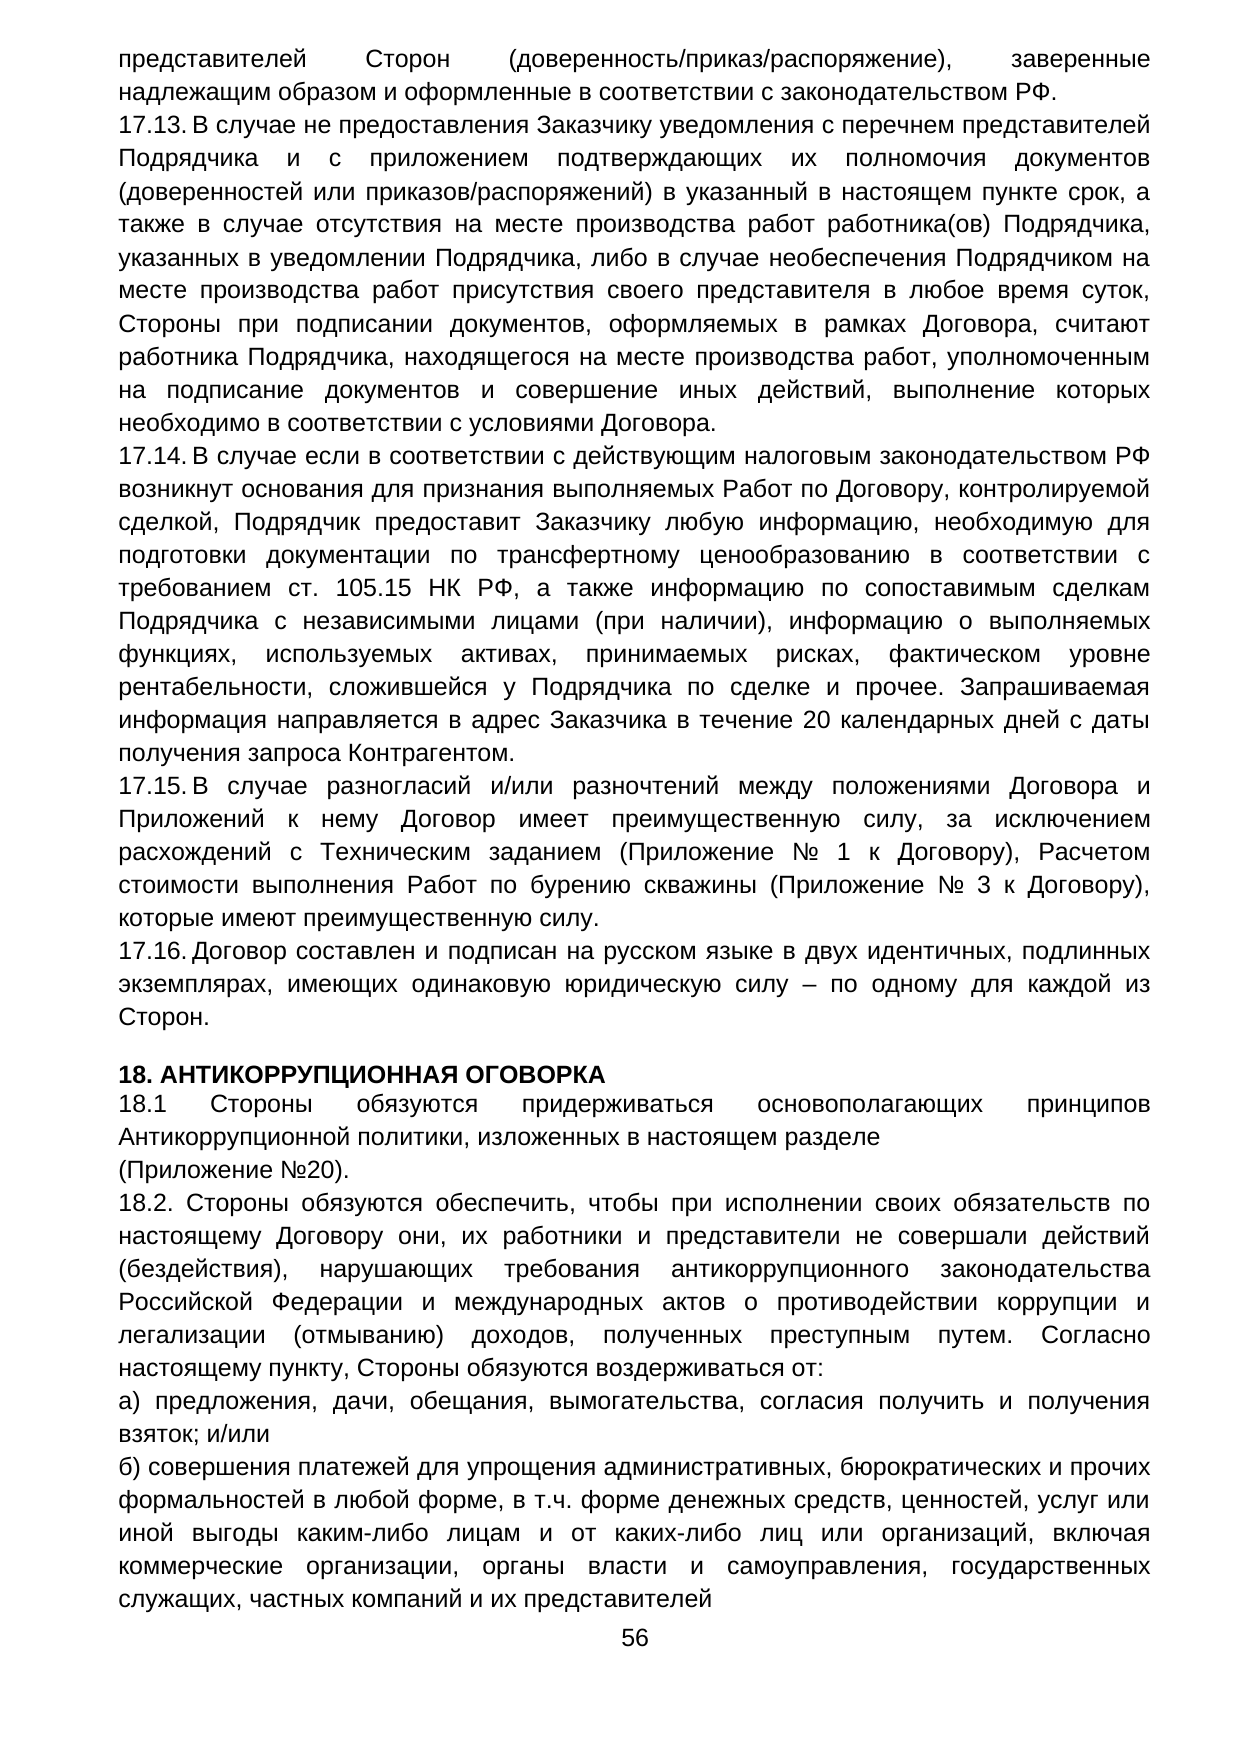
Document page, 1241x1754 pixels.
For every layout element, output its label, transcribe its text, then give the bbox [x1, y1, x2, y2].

list В случае разногласий и/или разночтений между положениями Договора и Приложений к нему Договор имеет преимущественную силу, за исключением расхождений с Техническим заданием (Приложение № 1 к Договору), Расчетом стоимости выполнения Работ по бурению скважины (Приложение № 3 к Договору), которые имеют преимущественную силу. [118, 771, 1152, 932]
text б) совершения платежей для упрощения административных, бюрократических и прочих формальностей в любой форме, в т.ч. форме денежных средств, ценностей, услуг или иной выгоды каким-либо лицам и от каких-либо лиц или организаций, включая коммерческие организации, органы власти и самоуправления, государственных служащих, частных компаний и их представителей [118, 1452, 1152, 1613]
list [118, 44, 1152, 106]
text (Приложение №20). [118, 1155, 1152, 1183]
text 18.1 Стороны обязуются придерживаться основополагающих принципов Антикоррупционной политики, изложенных в настоящем разделе [118, 1089, 1152, 1151]
list Договор составлен и подписан на русском языке в двух идентичных, подлинных экземплярах, имеющих одинаковую юридическую силу – по одному для каждой из Сторон. [118, 936, 1152, 1031]
subtitle 18. АНТИКОРРУПЦИОННАЯ ОГОВОРКА [118, 1060, 1152, 1089]
list В случае если в соответствии с действующим налоговым законодательством РФ возникнут основания для признания выполняемых Работ по Договору, контролируемой сделкой, Подрядчик предоставит Заказчику любую информацию, необходимую для подготовки документации по трансфертному ценообразованию в соответствии с требованием ст. 105.15 НК РФ, а также информацию по сопоставимым сделкам Подрядчика с независимыми лицами (при наличии), информацию о выполняемых функциях, используемых активах, принимаемых рисках, фактическом уровне рентабельности, сложившейся у Подрядчика по сделке и прочее. Запрашиваемая информация направляется в адрес Заказчика в течение 20 календарных дней с даты получения запроса Контрагентом. [118, 441, 1152, 767]
list В случае не предоставления Заказчику уведомления с перечнем представителей Подрядчика и с приложением подтверждающих их полномочия документов (доверенностей или приказов/распоряжений) в указанный в настоящем пункте срок, а также в случае отсутствия на месте производства работ работника(ов) Подрядчика, указанных в уведомлении Подрядчика, либо в случае необеспечения Подрядчиком на месте производства работ присутствия своего представителя в любое время суток, Стороны при подписании документов, оформляемых в рамках Договора, считают работника Подрядчика, находящегося на месте производства работ, уполномоченным на подписание документов и совершение иных действий, выполнение которых необходимо в соответствии с условиями Договора. [118, 110, 1152, 436]
text 18.2. Стороны обязуются обеспечить, чтобы при исполнении своих обязательств по настоящему Договору они, их работники и представители не совершали действий (бездействия), нарушающих требования антикоррупционного законодательства Российской Федерации и международных актов о противодействии коррупции и легализации (отмыванию) доходов, полученных преступным путем. Согласно настоящему пункту, Стороны обязуются воздерживаться от: [118, 1188, 1152, 1382]
text а) предложения, дачи, обещания, вымогательства, согласия получить и получения взяток; и/или [118, 1386, 1152, 1448]
